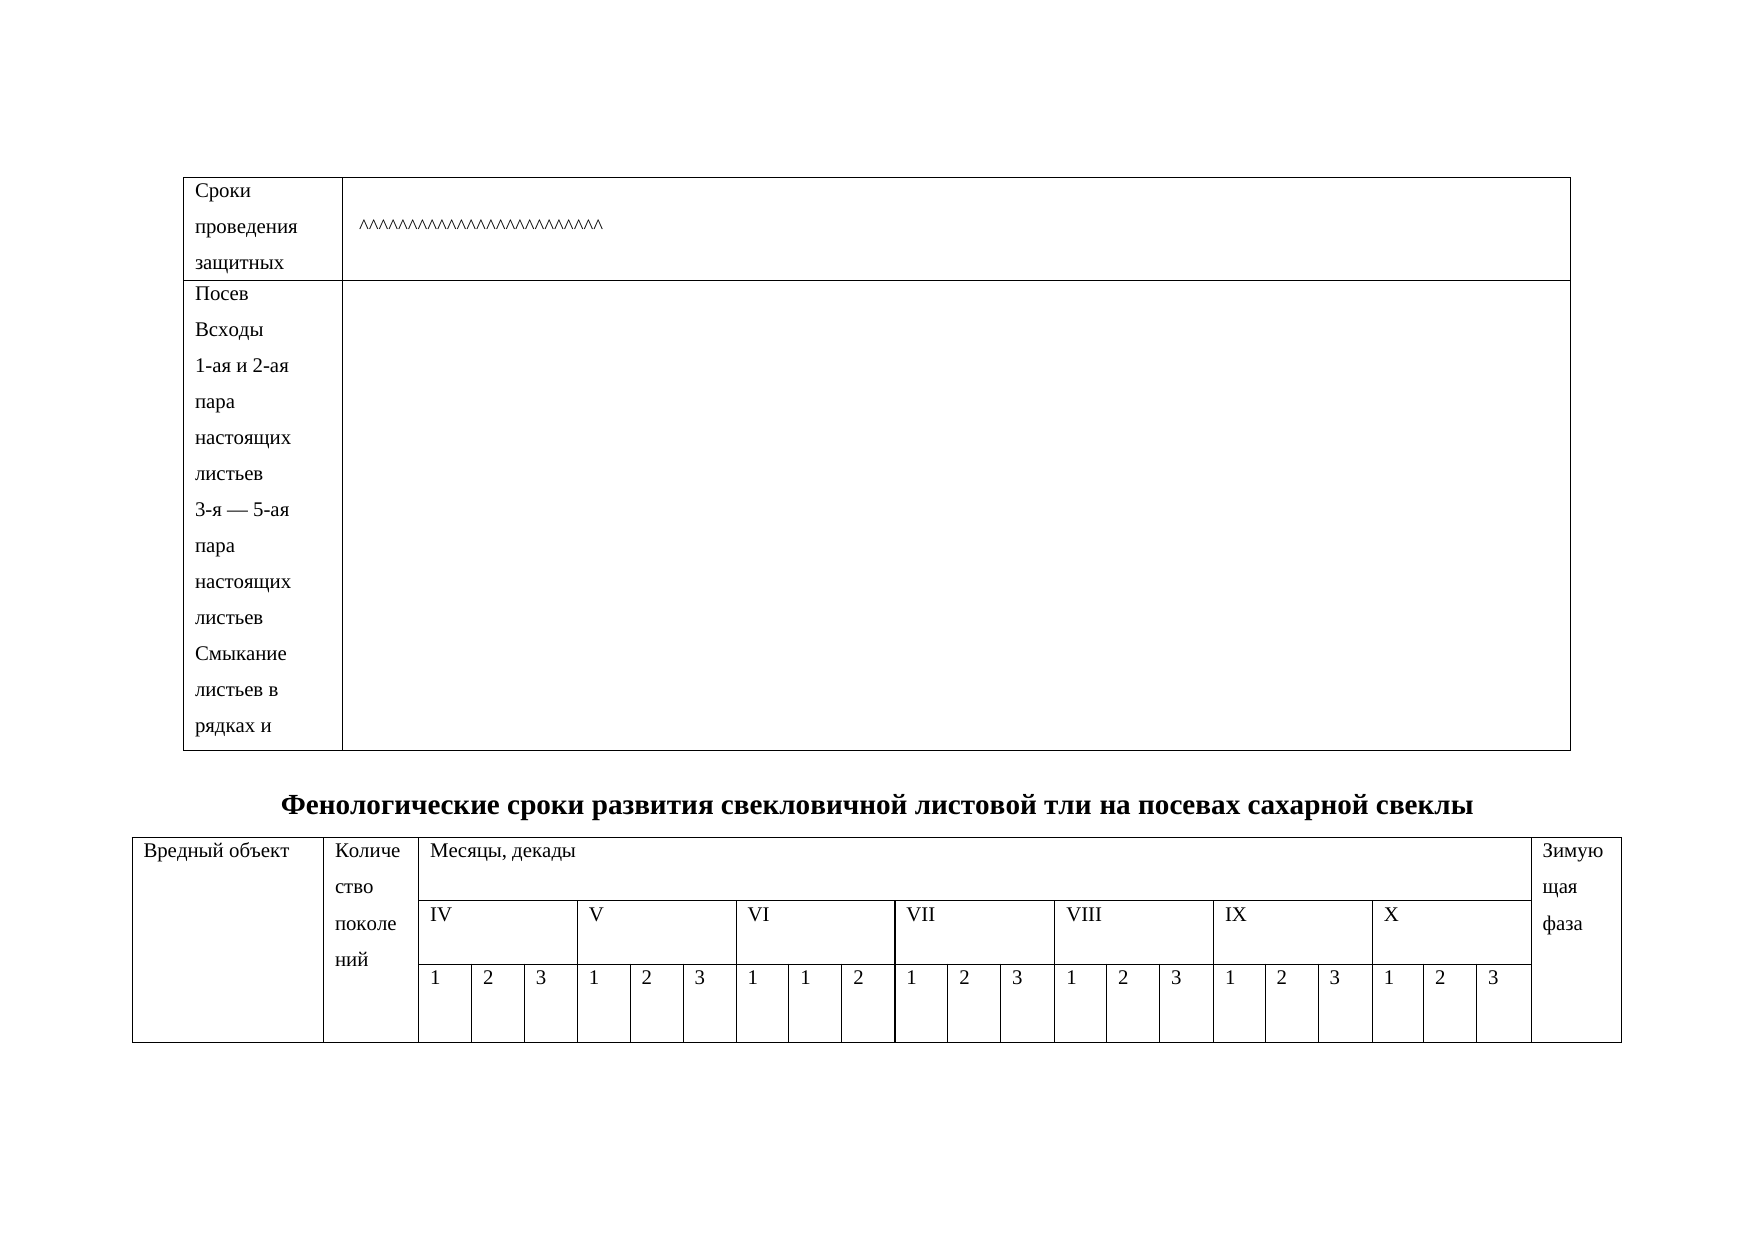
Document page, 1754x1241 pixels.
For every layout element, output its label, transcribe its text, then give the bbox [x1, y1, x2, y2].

table_cell 1 [419, 965, 471, 1042]
table_header Зимующая фаза [1532, 838, 1621, 1042]
table_cell 1 [578, 965, 630, 1042]
table_cell 3 [1001, 965, 1054, 1042]
table_cell Х [1373, 901, 1531, 963]
table_cell VIII [1055, 901, 1213, 963]
table_cell ^^^^^^^^^^^^^^^^^^^^^^^^^ [343, 178, 1570, 280]
table_cell 2 [1266, 965, 1318, 1042]
table_cell Посев Всходы 1-ая и 2-ая пара настоящих листьев 3-я — 5-ая пара настоящих листьев Смыкание листьев в рядках и междурядьях Размыкание листьев в междурядьях Уборка [184, 281, 342, 750]
table_cell 2 [1424, 965, 1476, 1042]
table_cell 1 [896, 965, 947, 1042]
table_header Количество поколений [324, 838, 418, 1042]
table_cell VII [896, 901, 1054, 963]
table_cell 1 [737, 965, 788, 1042]
text Фенологические сроки развития свекловичной листовой тли на посевах сахарной свеклы [118, 787, 1636, 821]
table_cell 3 [525, 965, 577, 1042]
table_cell 2 [1107, 965, 1159, 1042]
table_cell 1 [1214, 965, 1265, 1042]
table_cell IV [419, 901, 577, 963]
table_cell 1 [1373, 965, 1423, 1042]
table_cell IX [1214, 901, 1372, 963]
table_cell 3 [1160, 965, 1213, 1042]
table_header Вредный объект [133, 838, 323, 1042]
table_cell VI [737, 901, 894, 963]
table_cell 3 [684, 965, 736, 1042]
table_cell Сроки проведения защитных мероприятий [184, 178, 342, 280]
table_cell 2 [631, 965, 683, 1042]
table_cell 2 [842, 965, 894, 1042]
table_cell 1 [789, 965, 841, 1042]
table_cell [343, 281, 1570, 750]
table_cell 2 [948, 965, 1000, 1042]
table_cell 3 [1319, 965, 1372, 1042]
table_cell V [578, 901, 736, 963]
table_cell 1 [1055, 965, 1106, 1042]
table_cell 2 [472, 965, 524, 1042]
table_cell 3 [1477, 965, 1531, 1042]
table_header Месяцы, декады [419, 838, 1531, 900]
